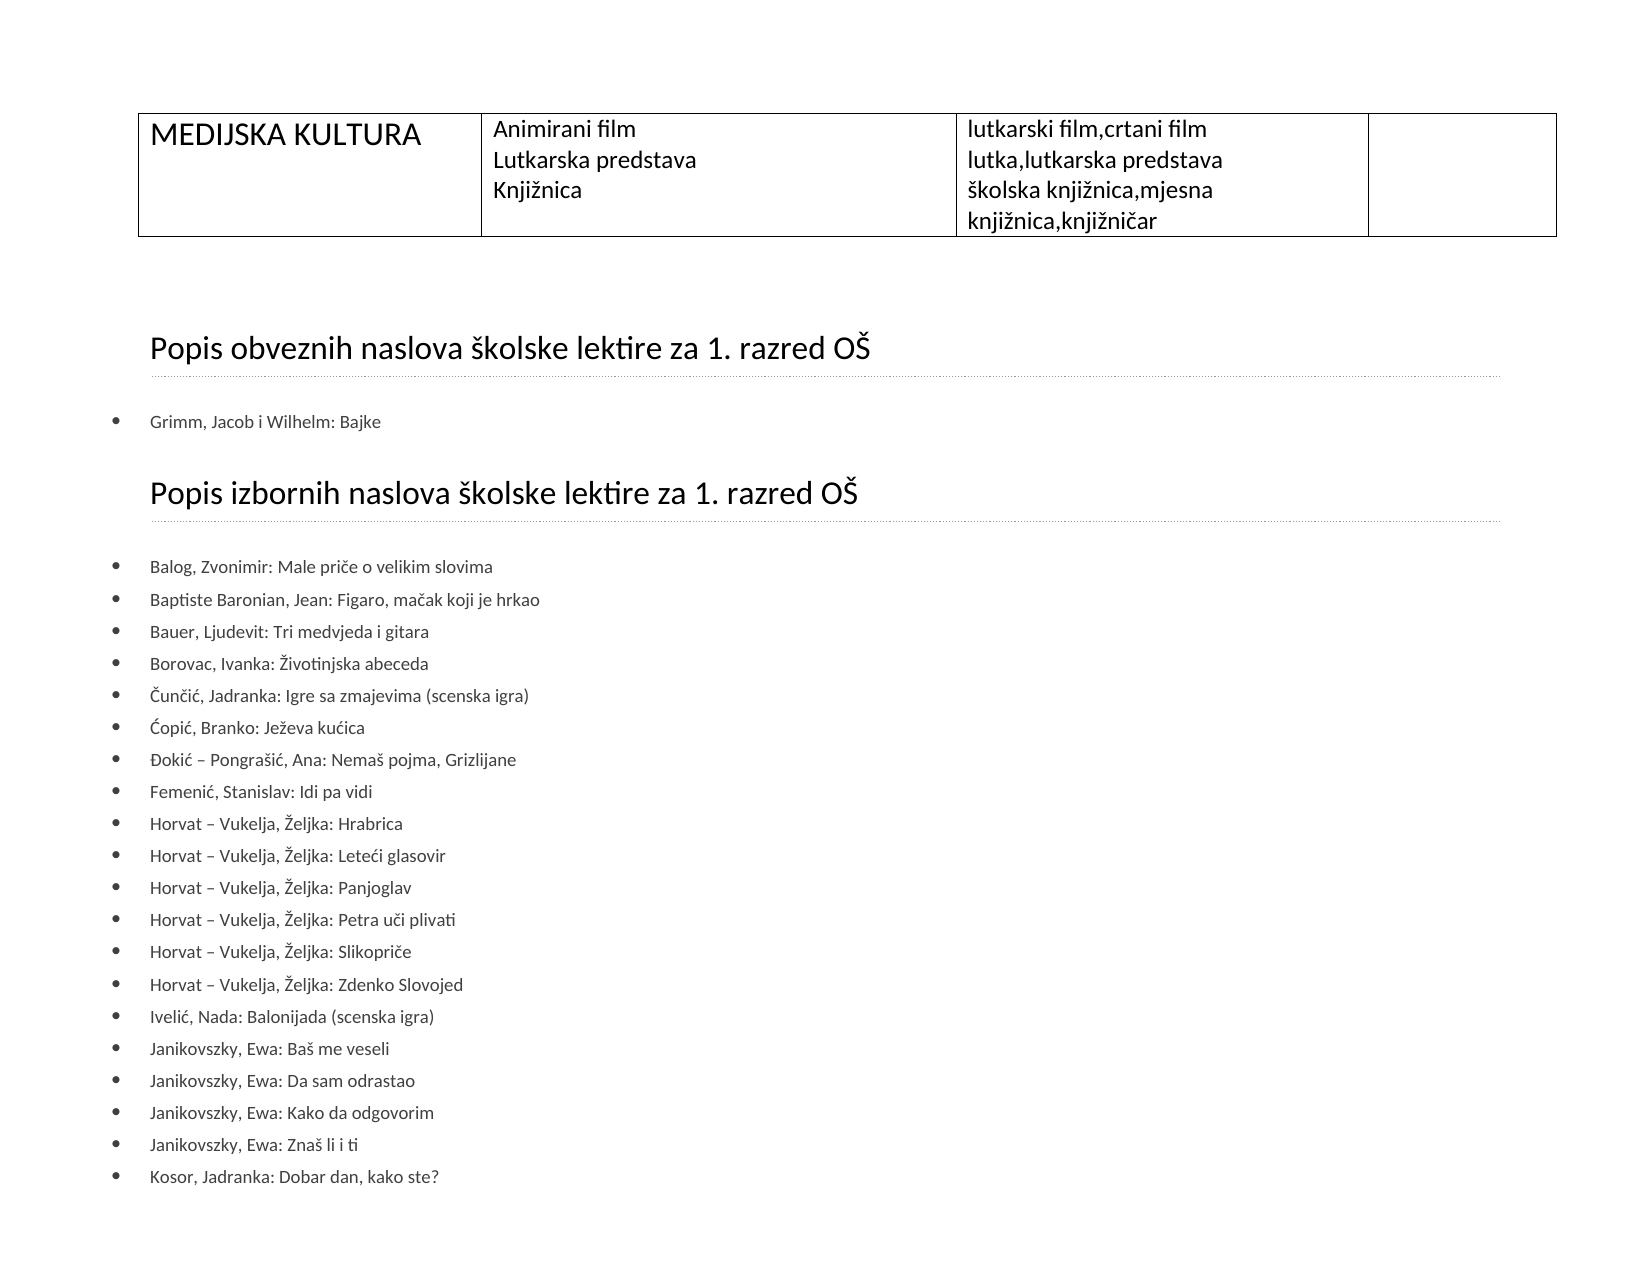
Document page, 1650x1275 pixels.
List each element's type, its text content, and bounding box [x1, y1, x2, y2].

list Bauer, Ljudevit: Tri medvjeda i gitara [112, 620, 1500, 643]
list Janikovszky, Ewa: Kako da odgovorim [112, 1101, 1500, 1124]
table_cell Animirani film Lutkarska predstava Knjižnica [482, 114, 956, 236]
list Janikovszky, Ewa: Znaš li i ti [112, 1133, 1500, 1156]
list Kosor, Jadranka: Dobar dan, kako ste? [112, 1165, 1500, 1188]
list Janikovszky, Ewa: Da sam odrastao [112, 1069, 1500, 1092]
list Horvat – Vukelja, Željka: Zdenko Slovojed [112, 973, 1500, 996]
list Horvat – Vukelja, Željka: Petra uči plivati [112, 909, 1500, 932]
list Horvat – Vukelja, Željka: Slikopriče [112, 941, 1500, 964]
table_cell MEDIJSKA KULTURA [139, 114, 481, 236]
list Grimm, Jacob i Wilhelm: Bajke [112, 411, 1500, 433]
table_cell lutkarski film,crtani film lutka,lutkarska predstava školska knjižnica,mjesna knjižnica,knjižničar [957, 114, 1368, 236]
list Borovac, Ivanka: Životinjska abeceda [112, 652, 1500, 675]
list Ivelić, Nada: Balonijada (scenska igra) [112, 1005, 1500, 1028]
list Čunčić, Jadranka: Igre sa zmajevima (scenska igra) [112, 684, 1500, 707]
list Horvat – Vukelja, Željka: Hrabrica [112, 812, 1500, 835]
table_cell [1369, 114, 1556, 236]
subtitle Popis izbornih naslova školske lektire za 1. razred OŠ [150, 472, 1500, 522]
list Ćopić, Branko: Ježeva kućica [112, 716, 1500, 739]
list Janikovszky, Ewa: Baš me veseli [112, 1037, 1500, 1060]
list Horvat – Vukelja, Željka: Leteći glasovir [112, 844, 1500, 867]
subtitle Popis obveznih naslova školske lektire za 1. razred OŠ [150, 327, 1500, 377]
list Baptiste Baronian, Jean: Figaro, mačak koji je hrkao [112, 588, 1500, 611]
list Femenić, Stanislav: Idi pa vidi [112, 780, 1500, 803]
list Horvat – Vukelja, Željka: Panjoglav [112, 877, 1500, 899]
list Balog, Zvonimir: Male priče o velikim slovima [112, 556, 1500, 579]
list Đokić – Pongrašić, Ana: Nemaš pojma, Grizlijane [112, 748, 1500, 771]
